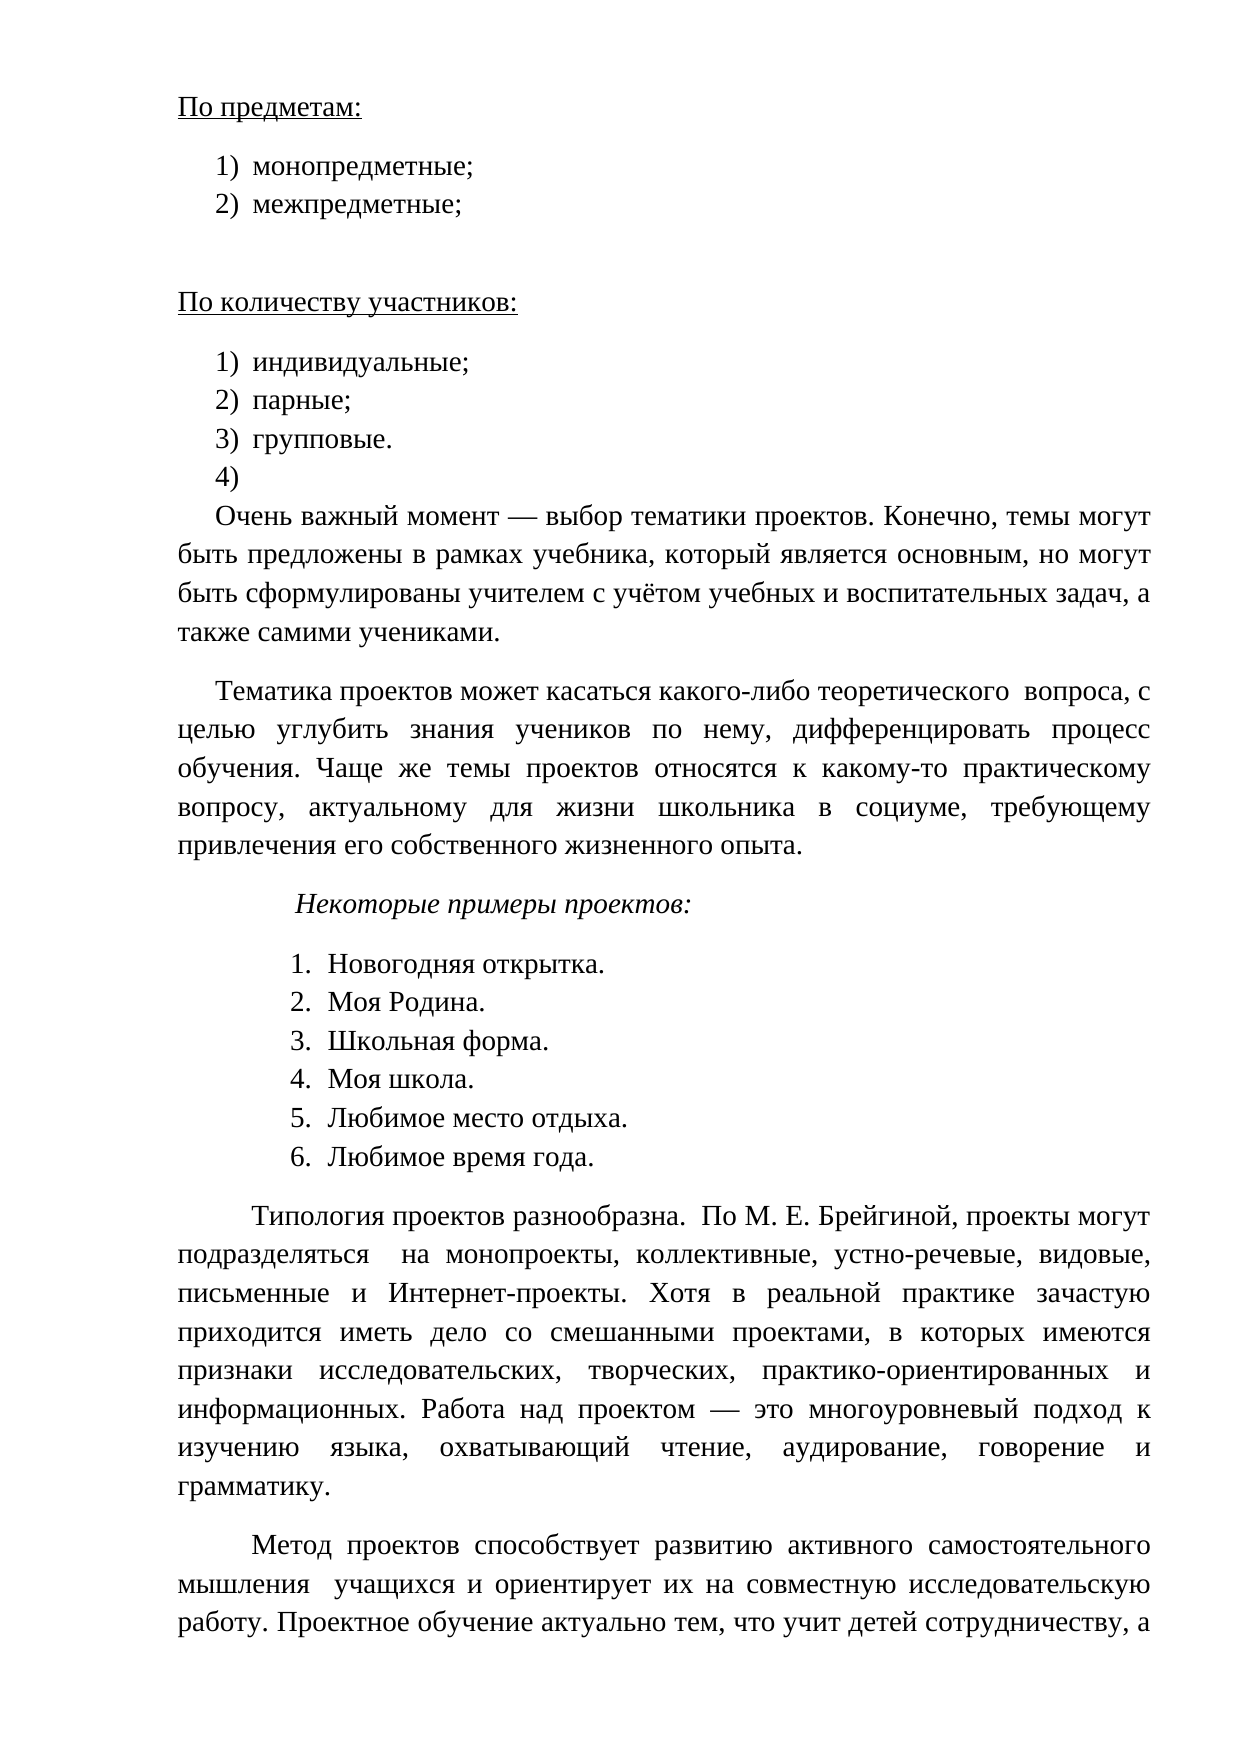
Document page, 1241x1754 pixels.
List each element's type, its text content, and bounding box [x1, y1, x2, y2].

list парные; [215, 382, 1152, 416]
text По предметам: [177, 89, 1152, 122]
text Очень важный момент ― выбор тематики проектов. Конечно, темы могут быть предложены в рамках учебника, который является основным, но могут быть сформулированы учителем с учётом учебных и воспитательных задач, а также самими учениками. [177, 498, 1152, 647]
list Новогодняя открытка. [290, 946, 1152, 979]
list межпредметные; [215, 187, 1152, 220]
list Моя школа. [290, 1062, 1152, 1095]
list Любимое место отдыха. [290, 1100, 1152, 1134]
text По количеству участников: [177, 284, 1152, 318]
text Тематика проектов может касаться какого-либо теоретического вопроса, с целью углубить знания учеников по нему, дифференцировать процесс обучения. Чаще же темы проектов относятся к какому-то практическому вопросу, актуальному для жизни школьника в социуме, требующему привлечения его собственного жизненного опыта. [177, 673, 1152, 861]
text Типология проектов разнообразна. По М. Е. Брейгиной, проекты могут подразделяться на монопроекты, коллективные, устно-речевые, видовые, письменные и Интернет-проекты. Хотя в реальной практике зачастую приходится иметь дело со смешанными проектами, в которых имеются признаки исследовательских, творческих, практико-ориентированных и информационных. Работа над проектом ― это многоуровневый подход к изучению языка, охватывающий чтение, аудирование, говорение и грамматику. [177, 1198, 1152, 1501]
list Моя Родина. [290, 984, 1152, 1018]
list Любимое время года. [290, 1139, 1152, 1172]
list Школьная форма. [290, 1023, 1152, 1057]
list групповые. [215, 421, 1152, 454]
text Некоторые примеры проектов: [177, 887, 1152, 920]
list монопредметные; [215, 148, 1152, 182]
list индивидуальные; [215, 344, 1152, 377]
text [177, 1527, 1152, 1638]
